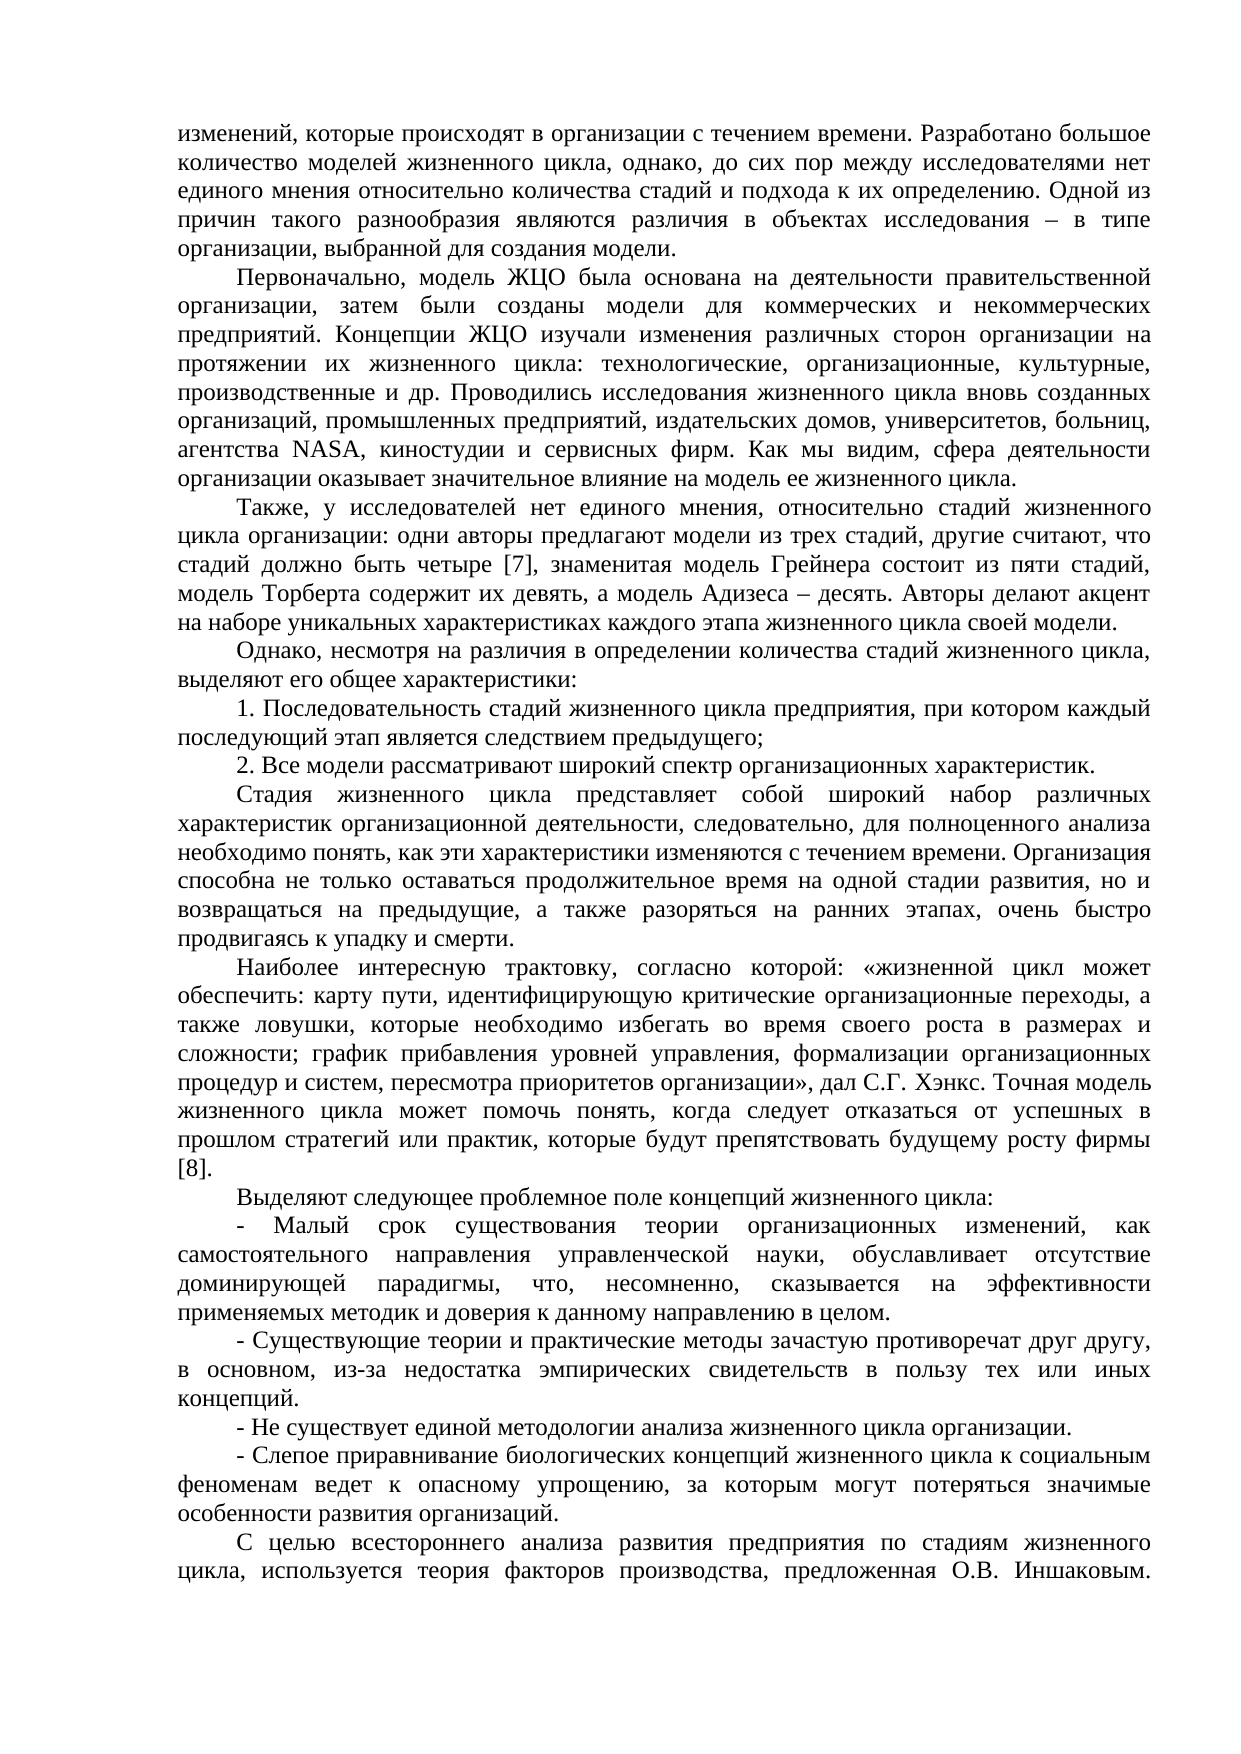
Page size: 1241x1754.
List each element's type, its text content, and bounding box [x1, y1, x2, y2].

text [177, 1527, 1152, 1584]
text - Существующие теории и практические методы зачастую противоречат друг другу, в основном, из-за недостатка эмпирических свидетельств в пользу тех или иных концепций. [177, 1326, 1152, 1412]
text Также, у исследователей нет единого мнения, относительно стадий жизненного цикла организации: одни авторы предлагают модели из трех стадий, другие считают, что стадий должно быть четыре [7], знаменитая модель Грейнера состоит из пяти стадий, модель Торберта содержит их девять, а модель Адизеса – десять. Авторы делают акцент на наборе уникальных характеристиках каждого этапа жизненного цикла своей модели. [177, 492, 1152, 636]
text - Слепое приравнивание биологических концепций жизненного цикла к социальным феноменам ведет к опасному упрощению, за которым могут потеряться значимые особенности развития организаций. [177, 1441, 1152, 1527]
text - Малый срок существования теории организационных изменений, как самостоятельного направления управленческой науки, обуславливает отсутствие доминирующей парадигмы, что, несомненно, сказывается на эффективности применяемых методик и доверия к данному направлению в целом. [177, 1211, 1152, 1326]
text 2. Все модели рассматривают широкий спектр организационных характеристик. [177, 751, 1152, 779]
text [177, 118, 1152, 262]
text Стадия жизненного цикла представляет собой широкий набор различных характеристик организационной деятельности, следовательно, для полноценного анализа необходимо понять, как эти характеристики изменяются с течением времени. Организация способна не только оставаться продолжительное время на одной стадии развития, но и возвращаться на предыдущие, а также разоряться на ранних этапах, очень быстро продвигаясь к упадку и смерти. [177, 779, 1152, 952]
text Однако, несмотря на различия в определении количества стадий жизненного цикла, выделяют его общее характеристики: [177, 636, 1152, 693]
text Первоначально, модель ЖЦО была основана на деятельности правительственной организации, затем были созданы модели для коммерческих и некоммерческих предприятий. Концепции ЖЦО изучали изменения различных сторон организации на протяжении их жизненного цикла: технологические, организационные, культурные, производственные и др. Проводились исследования жизненного цикла вновь созданных организаций, промышленных предприятий, издательских домов, университетов, больниц, агентства NASA, киностудии и сервисных фирм. Как мы видим, сфера деятельности организации оказывает значительное влияние на модель ее жизненного цикла. [177, 262, 1152, 492]
text Выделяют следующее проблемное поле концепций жизненного цикла: [177, 1182, 1152, 1211]
text 1. Последовательность стадий жизненного цикла предприятия, при котором каждый последующий этап является следствием предыдущего; [177, 693, 1152, 751]
text - Не существует единой методологии анализа жизненного цикла организации. [177, 1412, 1152, 1441]
text Наиболее интересную трактовку, согласно которой: «жизненной цикл может обеспечить: карту пути, идентифицирующую критические организационные переходы, а также ловушки, которые необходимо избегать во время своего роста в размерах и сложности; график прибавления уровней управления, формализации организационных процедур и систем, пересмотра приоритетов организации», дал С.Г. Хэнкс. Точная модель жизненного цикла может помочь понять, когда следует отказаться от успешных в прошлом стратегий или практик, которые будут препятствовать будущему росту фирмы [8]. [177, 952, 1152, 1182]
